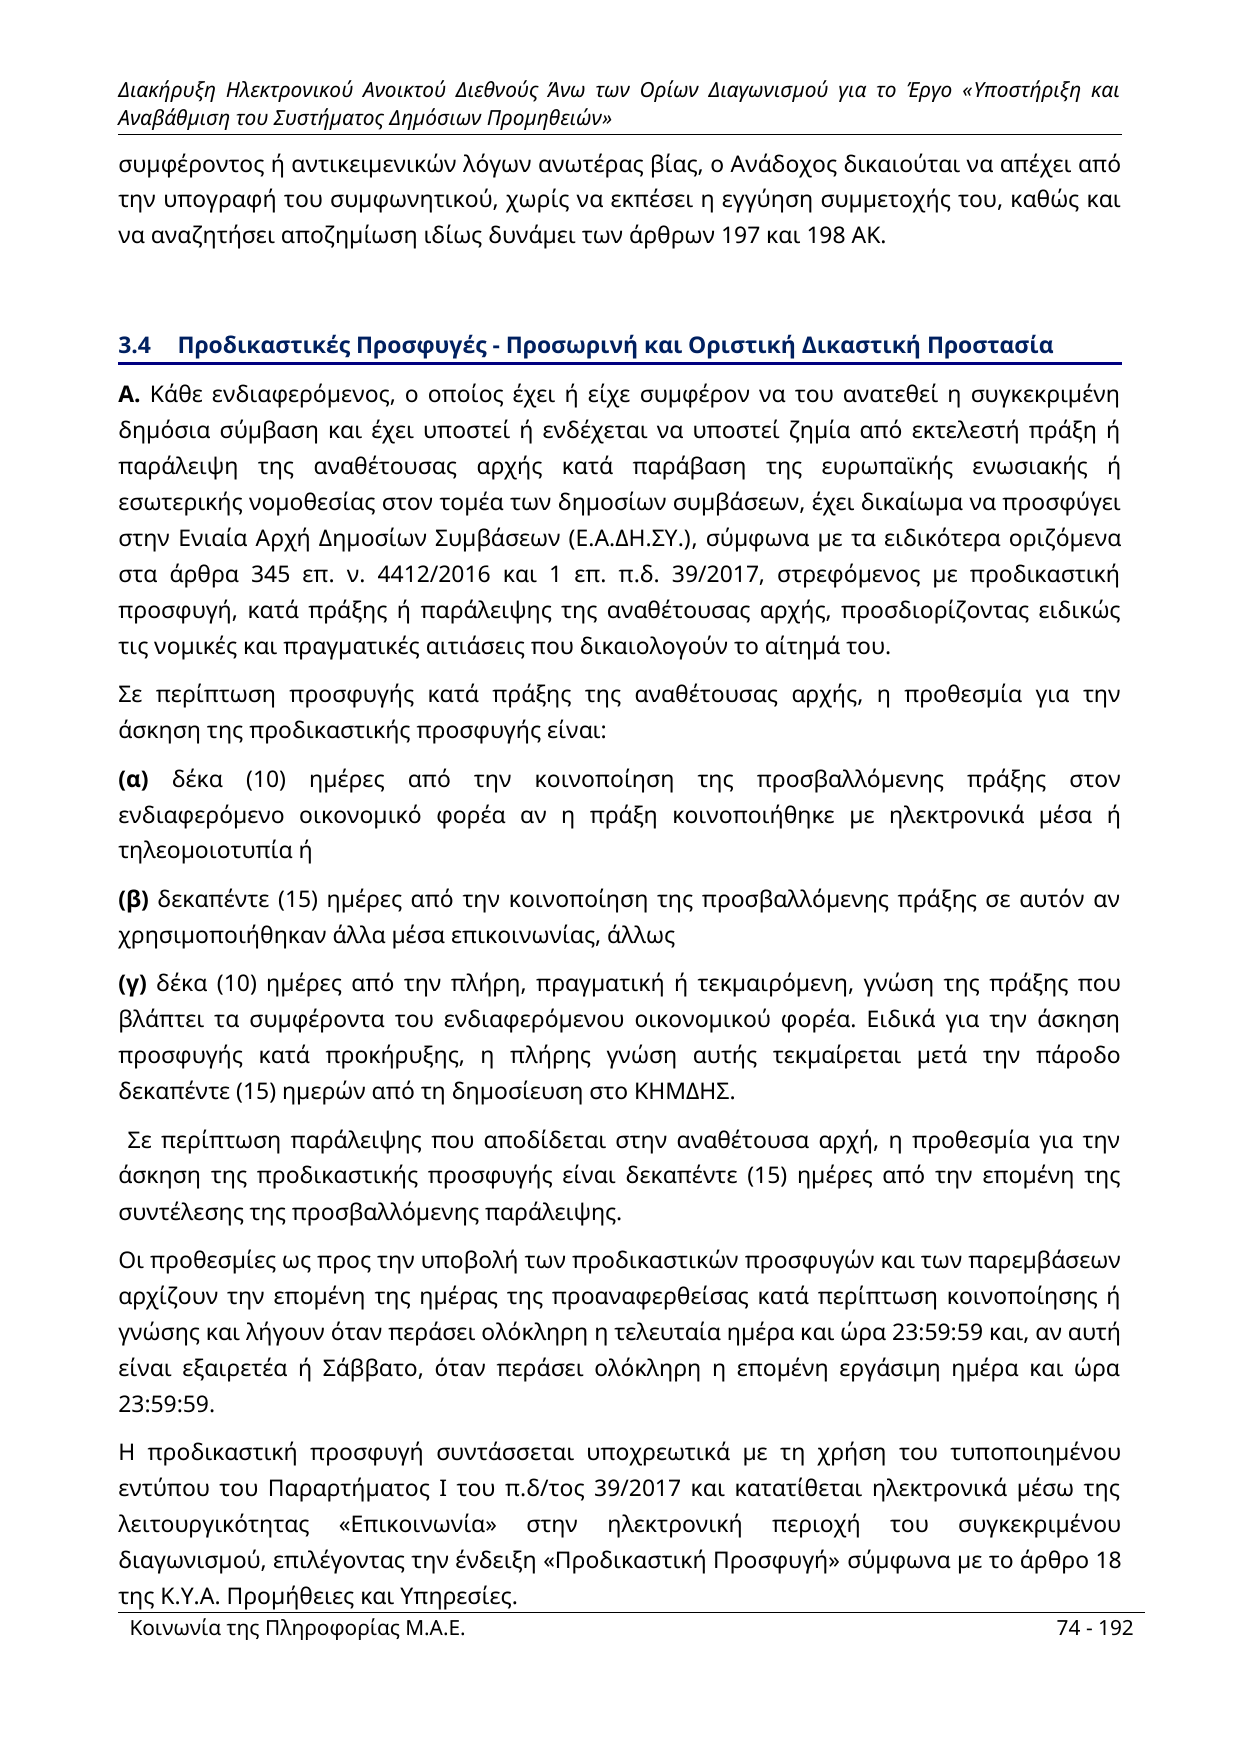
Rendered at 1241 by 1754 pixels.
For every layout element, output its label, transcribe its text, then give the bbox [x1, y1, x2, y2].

text Σε περίπτωση παράλειψης που αποδίδεται στην αναθέτουσα αρχή, η προθεσμία για την άσκηση της προδικαστικής προσφυγής είναι δεκαπέντε (15) ημέρες από την επομένη της συντέλεσης της προσβαλλόμενης παράλειψης. [118, 1123, 1122, 1227]
text (γ) δέκα (10) ημέρες από την πλήρη, πραγματική ή τεκμαιρόμενη, γνώση της πράξης που βλάπτει τα συμφέροντα του ενδιαφερόμενου οικονομικού φορέα. Ειδικά για την άσκηση προσφυγής κατά προκήρυξης, η πλήρης γνώση αυτής τεκμαίρεται μετά την πάροδο δεκαπέντε (15) ημερών από τη δημοσίευση στο ΚΗΜΔΗΣ. [118, 967, 1122, 1106]
text Σε περίπτωση προσφυγής κατά πράξης της αναθέτουσας αρχής, η προθεσμία για την άσκηση της προδικαστικής προσφυγής είναι: [118, 678, 1122, 745]
text Η προδικαστική προσφυγή συντάσσεται υποχρεωτικά με τη χρήση του τυποποιημένου εντύπου του Παραρτήματος Ι του π.δ/τος 39/2017 και κατατίθεται ηλεκτρονικά μέσω της λειτουργικότητας «Επικοινωνία» στην ηλεκτρονική περιοχή του συγκεκριμένου διαγωνισμού, επιλέγοντας την ένδειξη «Προδικαστική Προσφυγή» σύμφωνα με το άρθρο 18 της Κ.Υ.Α. Προμήθειες και Υπηρεσίες. [118, 1436, 1122, 1611]
text Οι προθεσμίες ως προς την υποβολή των προδικαστικών προσφυγών και των παρεμβάσεων αρχίζουν την επομένη της ημέρας της προαναφερθείσας κατά περίπτωση κοινοποίησης ή γνώσης και λήγουν όταν περάσει ολόκληρη η τελευταία ημέρα και ώρα 23:59:59 και, αν αυτή είναι εξαιρετέα ή Σάββατο, όταν περάσει ολόκληρη η επομένη εργάσιμη ημέρα και ώρα 23:59:59. [118, 1244, 1122, 1419]
text (α) δέκα (10) ημέρες από την κοινοποίηση της προσβαλλόμενης πράξης στον ενδιαφερόμενο οικονομικό φορέα αν η πράξη κοινοποιήθηκε με ηλεκτρονικά μέσα ή τηλεομοιοτυπία ή [118, 763, 1122, 866]
text Α. Κάθε ενδιαφερόμενος, ο οποίος έχει ή είχε συμφέρον να του ανατεθεί η συγκεκριμένη δημόσια σύμβαση και έχει υποστεί ή ενδέχεται να υποστεί ζημία από εκτελεστή πράξη ή παράλειψη της αναθέτουσας αρχής κατά παράβαση της ευρωπαϊκής ενωσιακής ή εσωτερικής νομοθεσίας στον τομέα των δημοσίων συμβάσεων, έχει δικαίωμα να προσφύγει στην Ενιαία Αρχή Δημοσίων Συμβάσεων (Ε.Α.ΔΗ.ΣΥ.), σύμφωνα με τα ειδικότερα οριζόμενα στα άρθρα 345 επ. ν. 4412/2016 και 1 επ. π.δ. 39/2017, στρεφόμενος με προδικαστική προσφυγή, κατά πράξης ή παράλειψης της αναθέτουσας αρχής, προσδιορίζοντας ειδικώς τις νομικές και πραγματικές αιτιάσεις που δικαιολογούν το αίτημά του. [118, 378, 1122, 661]
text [118, 147, 1122, 251]
subtitle Προδικαστικές Προσφυγές - Προσωρινή και Οριστική Δικαστική Προστασία [118, 329, 1122, 362]
text (β) δεκαπέντε (15) ημέρες από την κοινοποίηση της προσβαλλόμενης πράξης σε αυτόν αν χρησιμοποιήθηκαν άλλα μέσα επικοινωνίας, άλλως [118, 883, 1122, 950]
